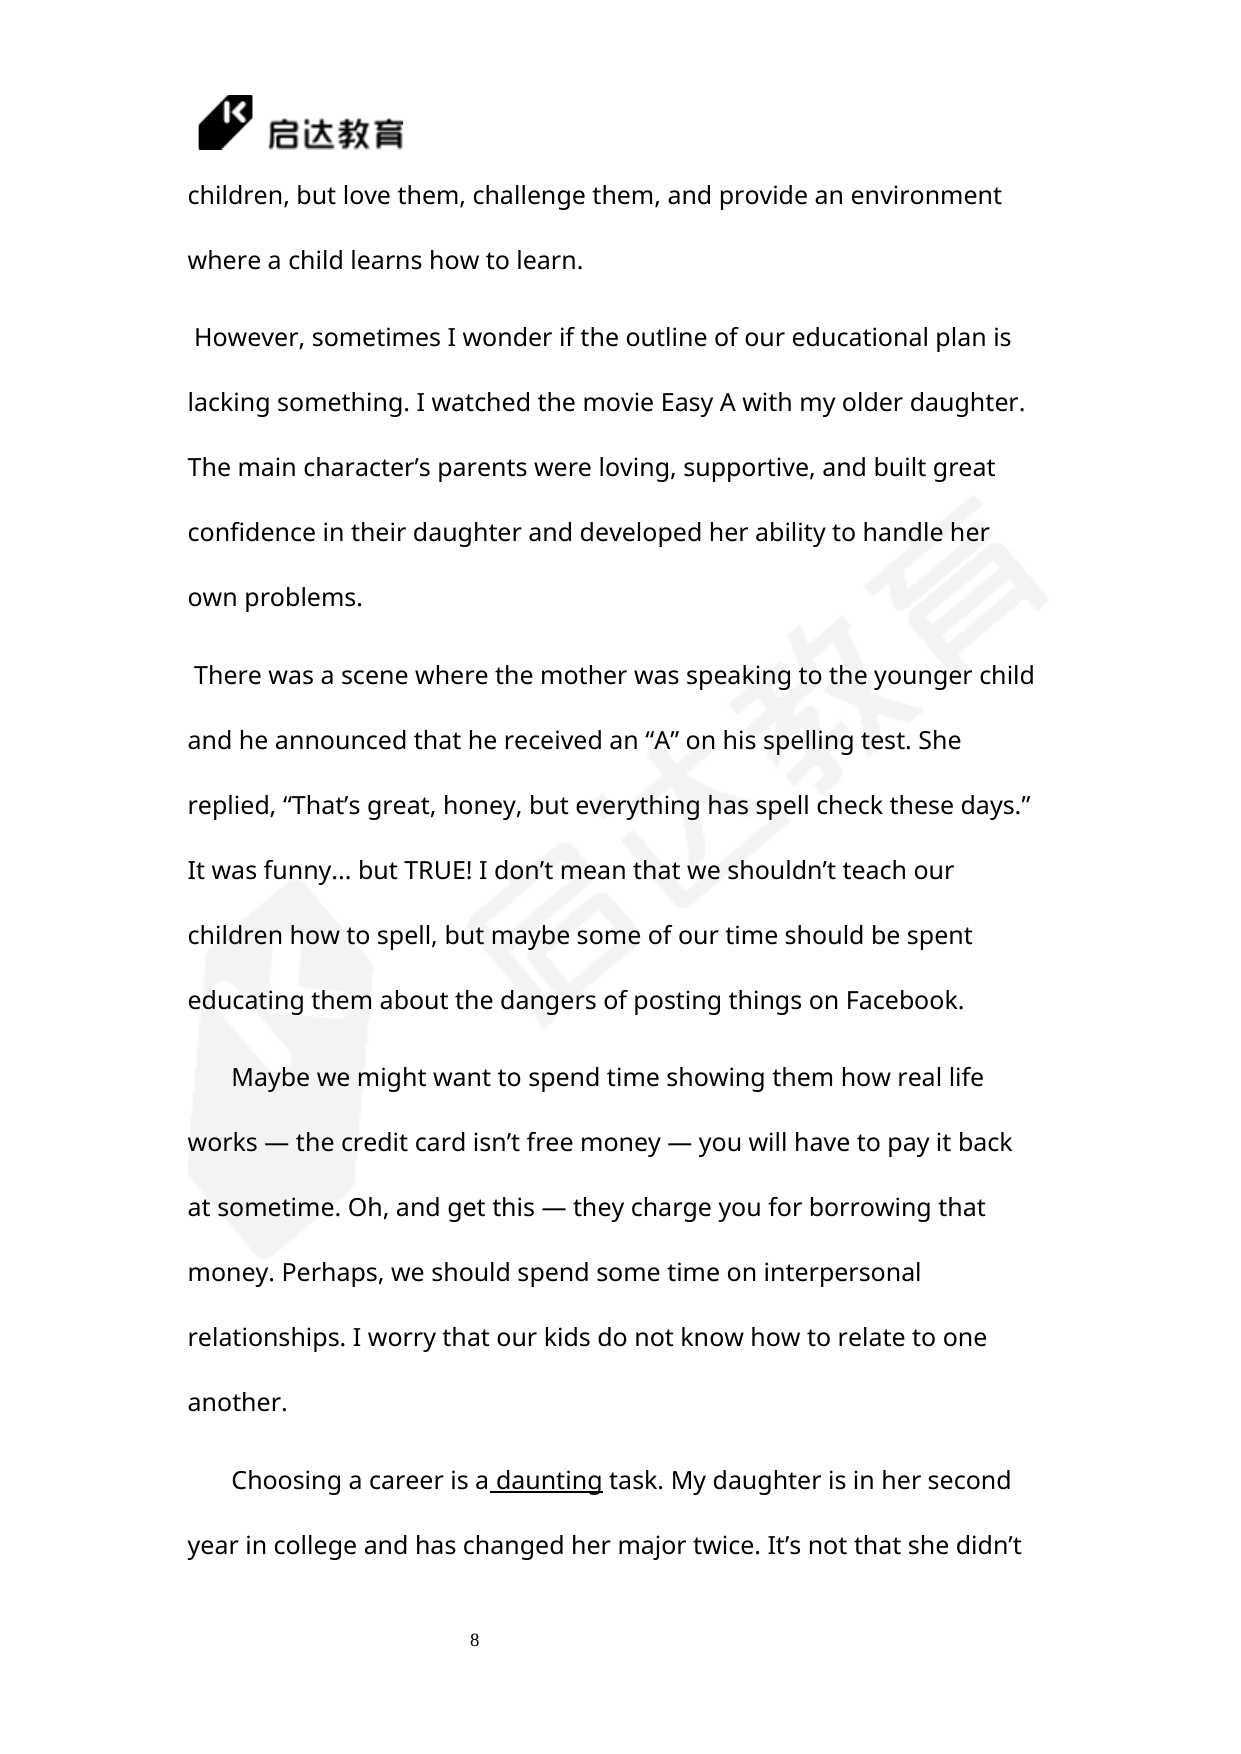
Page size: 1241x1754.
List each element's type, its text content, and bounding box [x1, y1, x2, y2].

text Maybe we might want to spend time showing them how real life works — the credit card isn’t free money — you will have to pay it back at sometime. Oh, and get this — they charge you for borrowing that money. Perhaps, we should spend some time on interpersonal relationships. I worry that our kids do not know how to relate to one another. [187, 1044, 1041, 1434]
text However, sometimes I wonder if the outline of our educational plan is lacking something. I watched the movie Easy A with my older daughter. The main character’s parents were loving, supportive, and built great confidence in their daughter and developed her ability to handle her own problems. [187, 304, 1041, 629]
text There was a scene where the mother was speaking to the younger child and he announced that he received an “A” on his spelling test. She replied, “That’s great, honey, but everything has spell check these days.” It was funny... but TRUE! I don’t mean that we shouldn’t teach our children how to spell, but maybe some of our time should be spent educating them about the dangers of posting things on Facebook. [187, 642, 1041, 1032]
picture [198, 95, 404, 150]
